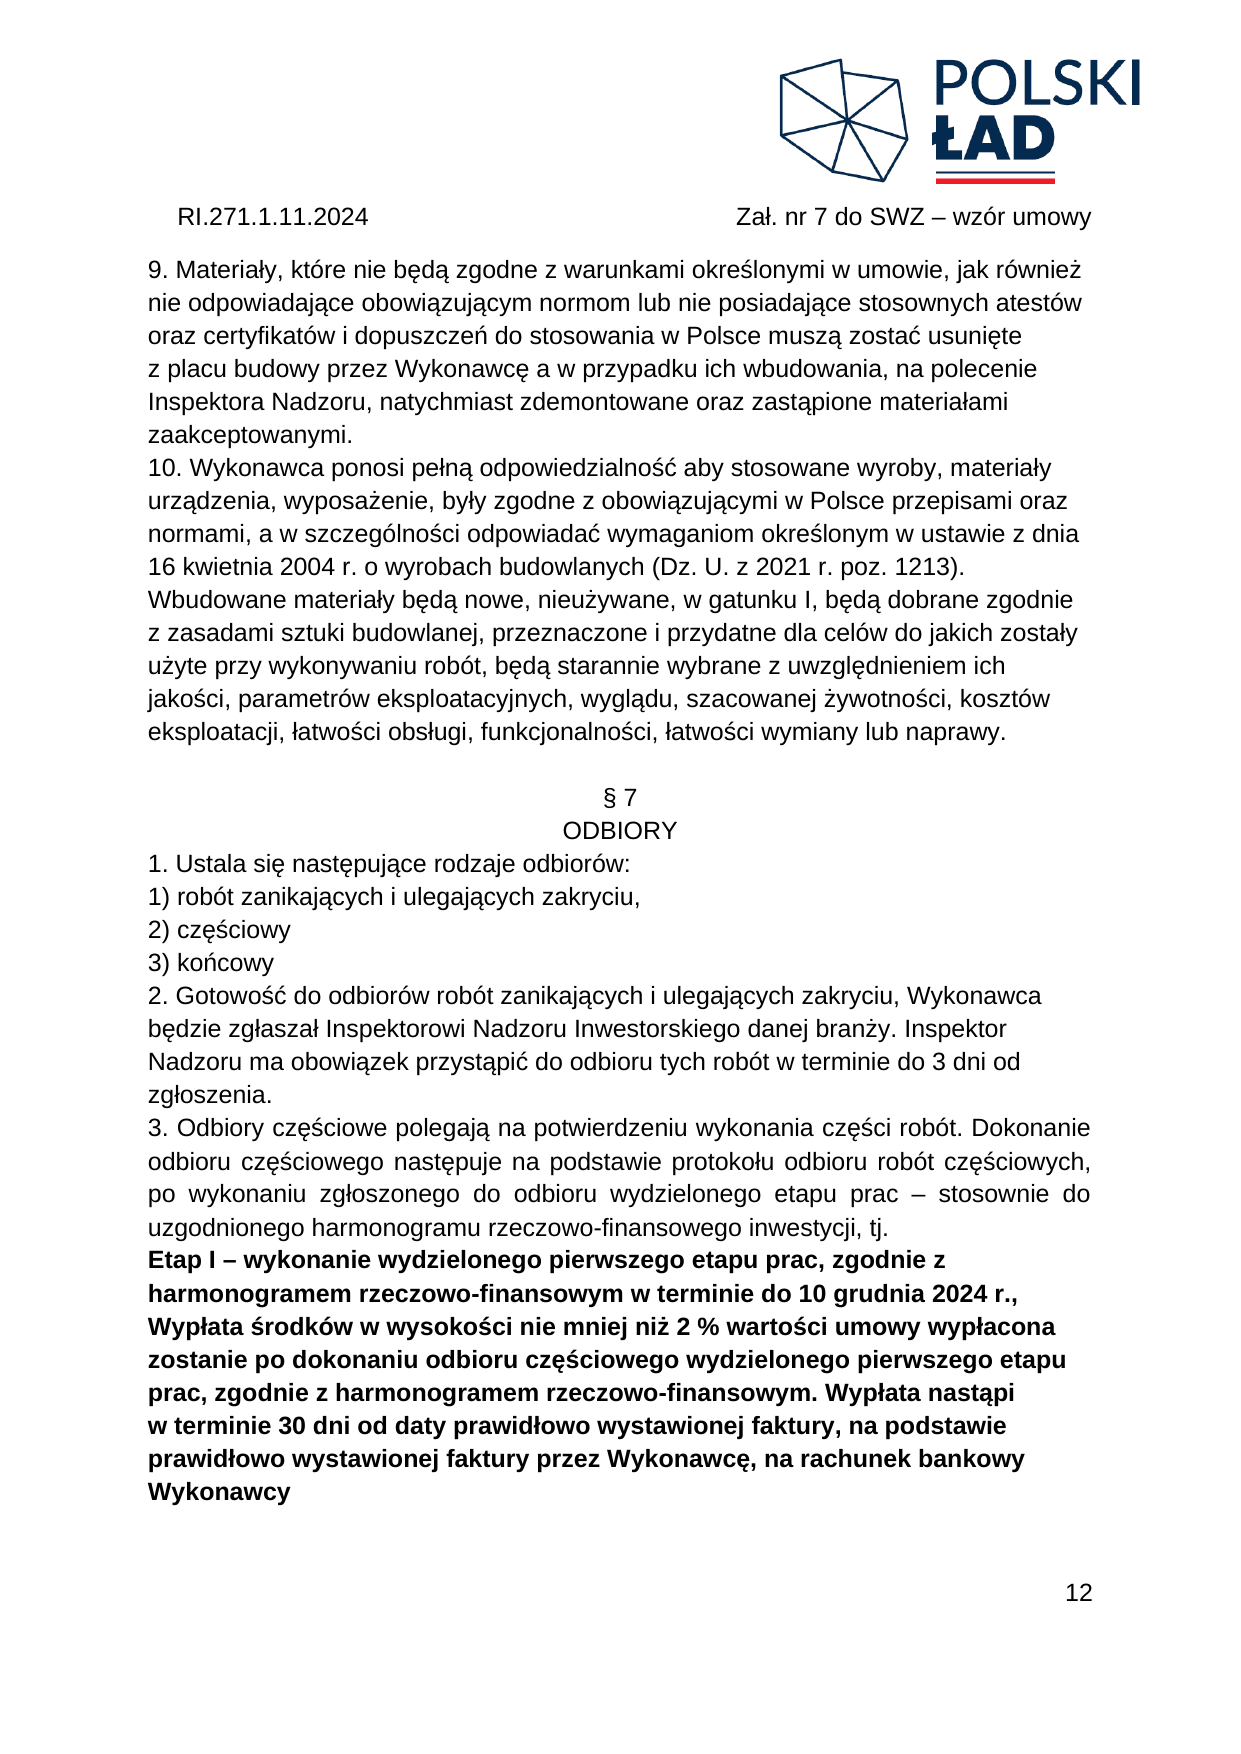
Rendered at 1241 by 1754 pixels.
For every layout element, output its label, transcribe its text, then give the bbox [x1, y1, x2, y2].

text § 7 [148, 783, 1093, 812]
text 2. Gotowość do odbiorów robót zanikających i ulegających zakryciu, Wykonawca będzie zgłaszał Inspektorowi Nadzoru Inwestorskiego danej branży. Inspektor Nadzoru ma obowiązek przystąpić do odbioru tych robót w terminie do 3 dni od zgłoszenia. [148, 981, 1093, 1109]
text 1) robót zanikających i ulegających zakryciu, [148, 882, 1093, 911]
text 3) końcowy [148, 948, 1093, 977]
text 10. Wykonawca ponosi pełną odpowiedzialność aby stosowane wyroby, materiały urządzenia, wyposażenie, były zgodne z obowiązującymi w Polsce przepisami oraz normami, a w szczególności odpowiadać wymaganiom określonym w ustawie z dnia 16 kwietnia 2004 r. o wyrobach budowlanych (Dz. U. z 2021 r. poz. 1213). Wbudowane materiały będą nowe, nieużywane, w gatunku I, będą dobrane zgodnie z zasadami sztuki budowlanej, przeznaczone i przydatne dla celów do jakich zostały użyte przy wykonywaniu robót, będą starannie wybrane z uwzględnieniem ich jakości, parametrów eksploatacyjnych, wyglądu, szacowanej żywotności, kosztów eksploatacji, łatwości obsługi, funkcjonalności, łatwości wymiany lub naprawy. [148, 453, 1093, 746]
text 3. Odbiory częściowe polegają na potwierdzeniu wykonania części robót. Dokonanie odbioru częściowego następuje na podstawie protokołu odbioru robót częściowych, po wykonaniu zgłoszonego do odbioru wydzielonego etapu prac – stosownie do uzgodnionego harmonogramu rzeczowo-finansowego inwestycji, tj. [148, 1113, 1093, 1241]
text 9. Materiały, które nie będą zgodne z warunkami określonymi w umowie, jak również nie odpowiadające obowiązującym normom lub nie posiadające stosownych atestów oraz certyfikatów i dopuszczeń do stosowania w Polsce muszą zostać usunięte z placu budowy przez Wykonawcę a w przypadku ich wbudowania, na polecenie Inspektora Nadzoru, natychmiast zdemontowane oraz zastąpione materiałami zaakceptowanymi. [148, 255, 1093, 449]
text ODBIORY [148, 816, 1093, 845]
text 1. Ustala się następujące rodzaje odbiorów: [148, 849, 1093, 878]
text Etap I – wykonanie wydzielonego pierwszego etapu prac, zgodnie z harmonogramem rzeczowo-finansowym w terminie do 10 grudnia 2024 r., [148, 1246, 1093, 1307]
text 2) częściowy [148, 915, 1093, 944]
picture [755, 17, 1197, 203]
text Wypłata środków w wysokości nie mniej niż 2 % wartości umowy wypłacona zostanie po dokonaniu odbioru częściowego wydzielonego pierwszego etapu prac, zgodnie z harmonogramem rzeczowo-finansowym. Wypłata nastąpi w terminie 30 dni od daty prawidłowo wystawionej faktury, na podstawie prawidłowo wystawionej faktury przez Wykonawcę, na rachunek bankowy Wykonawcy [148, 1312, 1093, 1505]
